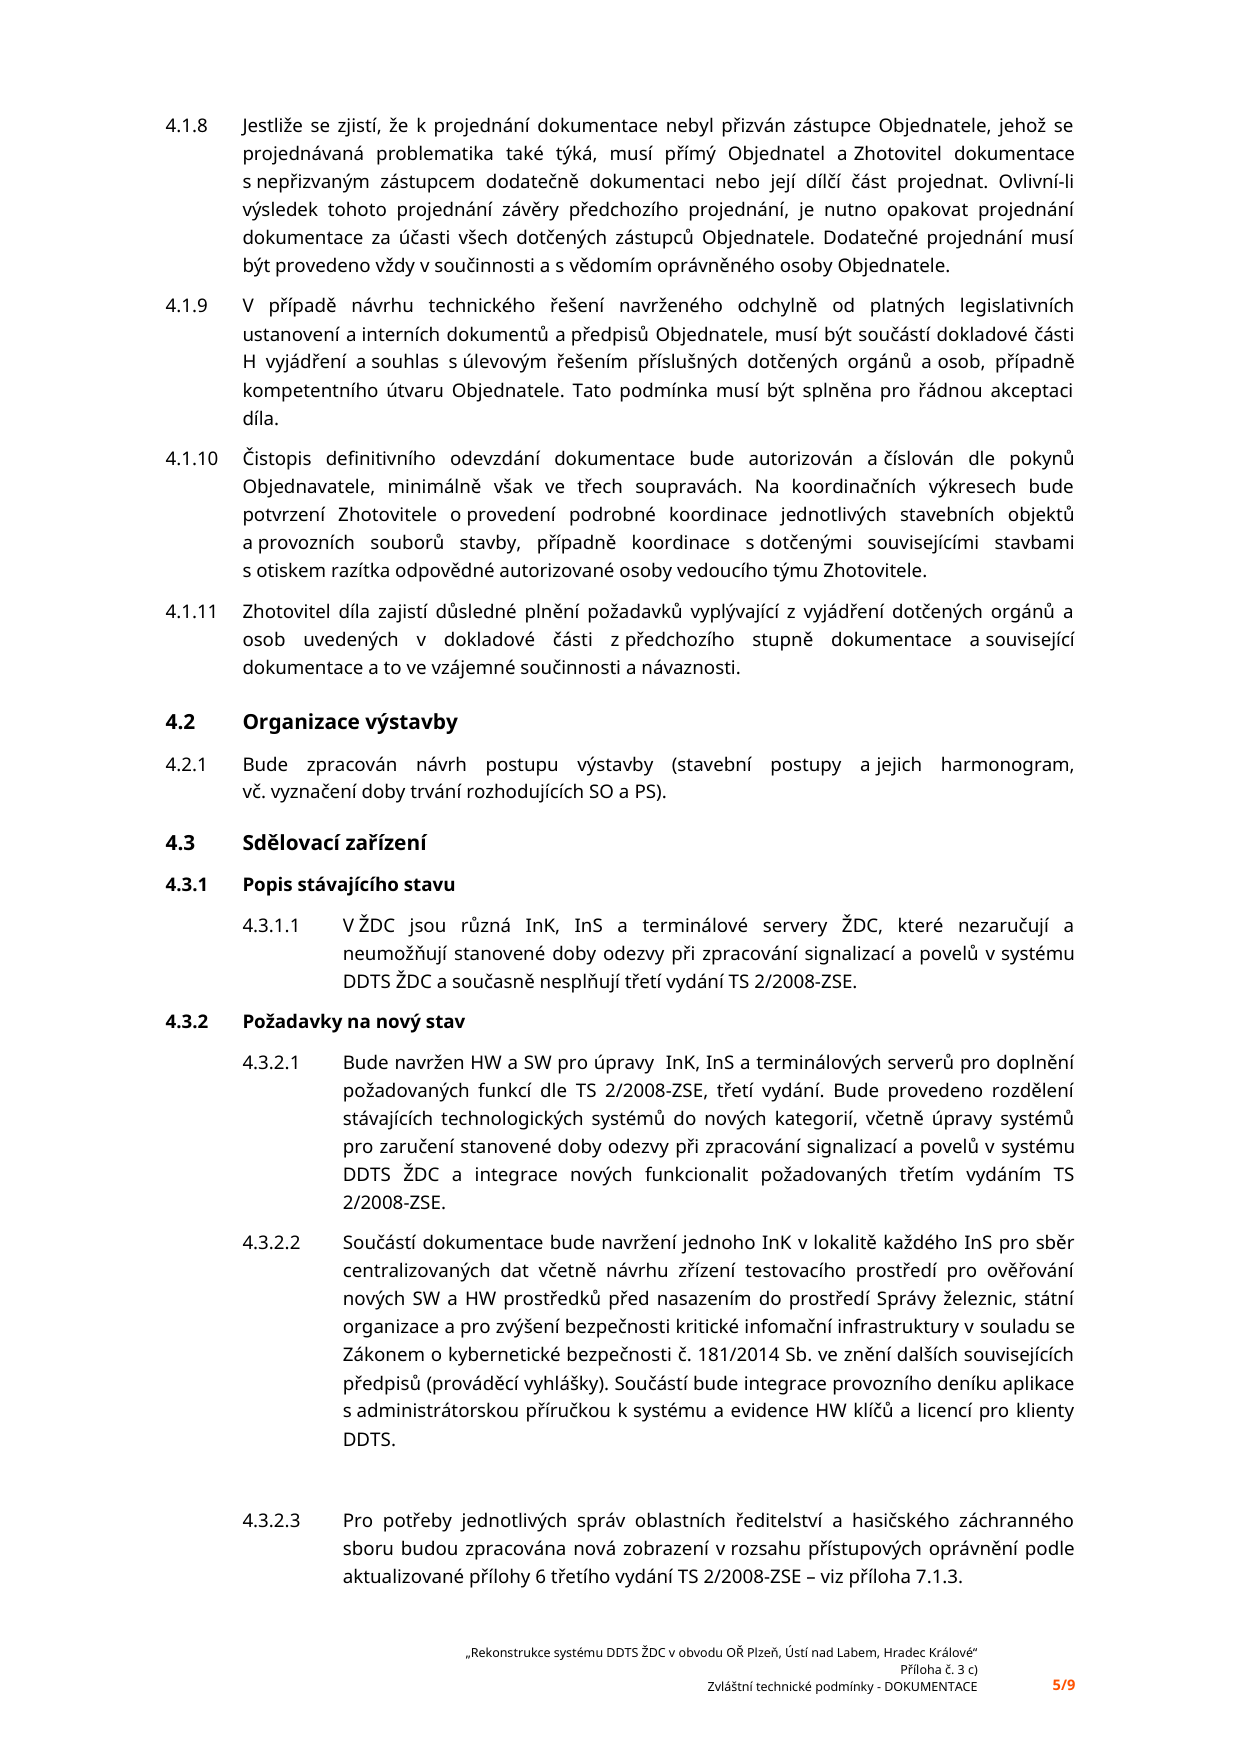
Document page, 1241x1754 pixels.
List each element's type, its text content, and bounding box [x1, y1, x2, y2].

list V ŽDC jsou různá InK, InS a terminálové servery ŽDC, které nezaručují a neumožňují stanovené doby odezvy při zpracování signalizací a povelů v systému DDTS ŽDC a současně nesplňují třetí vydání TS 2/2008-ZSE. [242, 912, 1075, 993]
list Pro potřeby jednotlivých správ oblastních ředitelství a hasičského záchranného sboru budou zpracována nová zobrazení v rozsahu přístupových oprávnění podle aktualizované přílohy 6 třetího vydání TS 2/2008-ZSE – viz příloha 7.1.3. [242, 1507, 1075, 1588]
text Zhotovitel díla zajistí důsledné plnění požadavků vyplývající z vyjádření dotčených orgánů a osob uvedených v dokladové části z předchozího stupně dokumentace a související dokumentace a to ve vzájemné součinnosti a návaznosti. [165, 598, 1075, 679]
list Požadavky na nový stav [165, 1008, 1075, 1034]
list Bude zpracován návrh postupu výstavby (stavební postupy a jejich harmonogram, vč. vyznačení doby trvání rozhodujících SO a PS). [165, 751, 1075, 804]
text Čistopis definitivního odevzdání dokumentace bude autorizován a číslován dle pokynů Objednavatele, minimálně však ve třech soupravách. Na koordinačních výkresech bude potvrzení Zhotovitele o provedení podrobné koordinace jednotlivých stavebních objektů a provozních souborů stavby, případně koordinace s dotčenými souvisejícími stavbami s otiskem razítka odpovědné autorizované osoby vedoucího týmu Zhotovitele. [165, 445, 1075, 583]
list Organizace výstavby [165, 707, 1075, 736]
list Součástí dokumentace bude navržení jednoho InK v lokalitě každého InS pro sběr centralizovaných dat včetně návrhu zřízení testovacího prostředí pro ověřování nových SW a HW prostředků před nasazením do prostředí Správy železnic, státní organizace a pro zvýšení bezpečnosti kritické infomační infrastruktury v souladu se Zákonem o kybernetické bezpečnosti č. 181/2014 Sb. ve znění dalších souvisejících předpisů (prováděcí vyhlášky). Součástí bude integrace provozního deníku aplikace s administrátorskou příručkou k systému a evidence HW klíčů a licencí pro klienty DDTS. [242, 1230, 1075, 1451]
text V případě návrhu technického řešení navrženého odchylně od platných legislativních ustanovení a interních dokumentů a předpisů Objednatele, musí být součástí dokladové části H vyjádření a souhlas s úlevovým řešením příslušných dotčených orgánů a osob, případně kompetentního útvaru Objednatele. Tato podmínka musí být splněna pro řádnou akceptaci díla. [165, 293, 1075, 430]
list Popis stávajícího stavu [165, 871, 1075, 897]
list Sdělovací zařízení [165, 828, 1075, 856]
text Jestliže se zjistí, že k projednání dokumentace nebyl přizván zástupce Objednatele, jehož se projednávaná problematika také týká, musí přímý Objednatel a Zhotovitel dokumentace s nepřizvaným zástupcem dodatečně dokumentaci nebo její dílčí část projednat. Ovlivní-li výsledek tohoto projednání závěry předchozího projednání, je nutno opakovat projednání dokumentace za účasti všech dotčených zástupců Objednatele. Dodatečné projednání musí být provedeno vždy v součinnosti a s vědomím oprávněného osoby Objednatele. [165, 112, 1075, 278]
list Bude navržen HW a SW pro úpravy InK, InS a terminálových serverů pro doplnění požadovaných funkcí dle TS 2/2008-ZSE, třetí vydání. Bude provedeno rozdělení stávajících technologických systémů do nových kategorií, včetně úpravy systémů pro zaručení stanovené doby odezvy při zpracování signalizací a povelů v systému DDTS ŽDC a integrace nových funkcionalit požadovaných třetím vydáním TS 2/2008-ZSE. [242, 1049, 1075, 1215]
